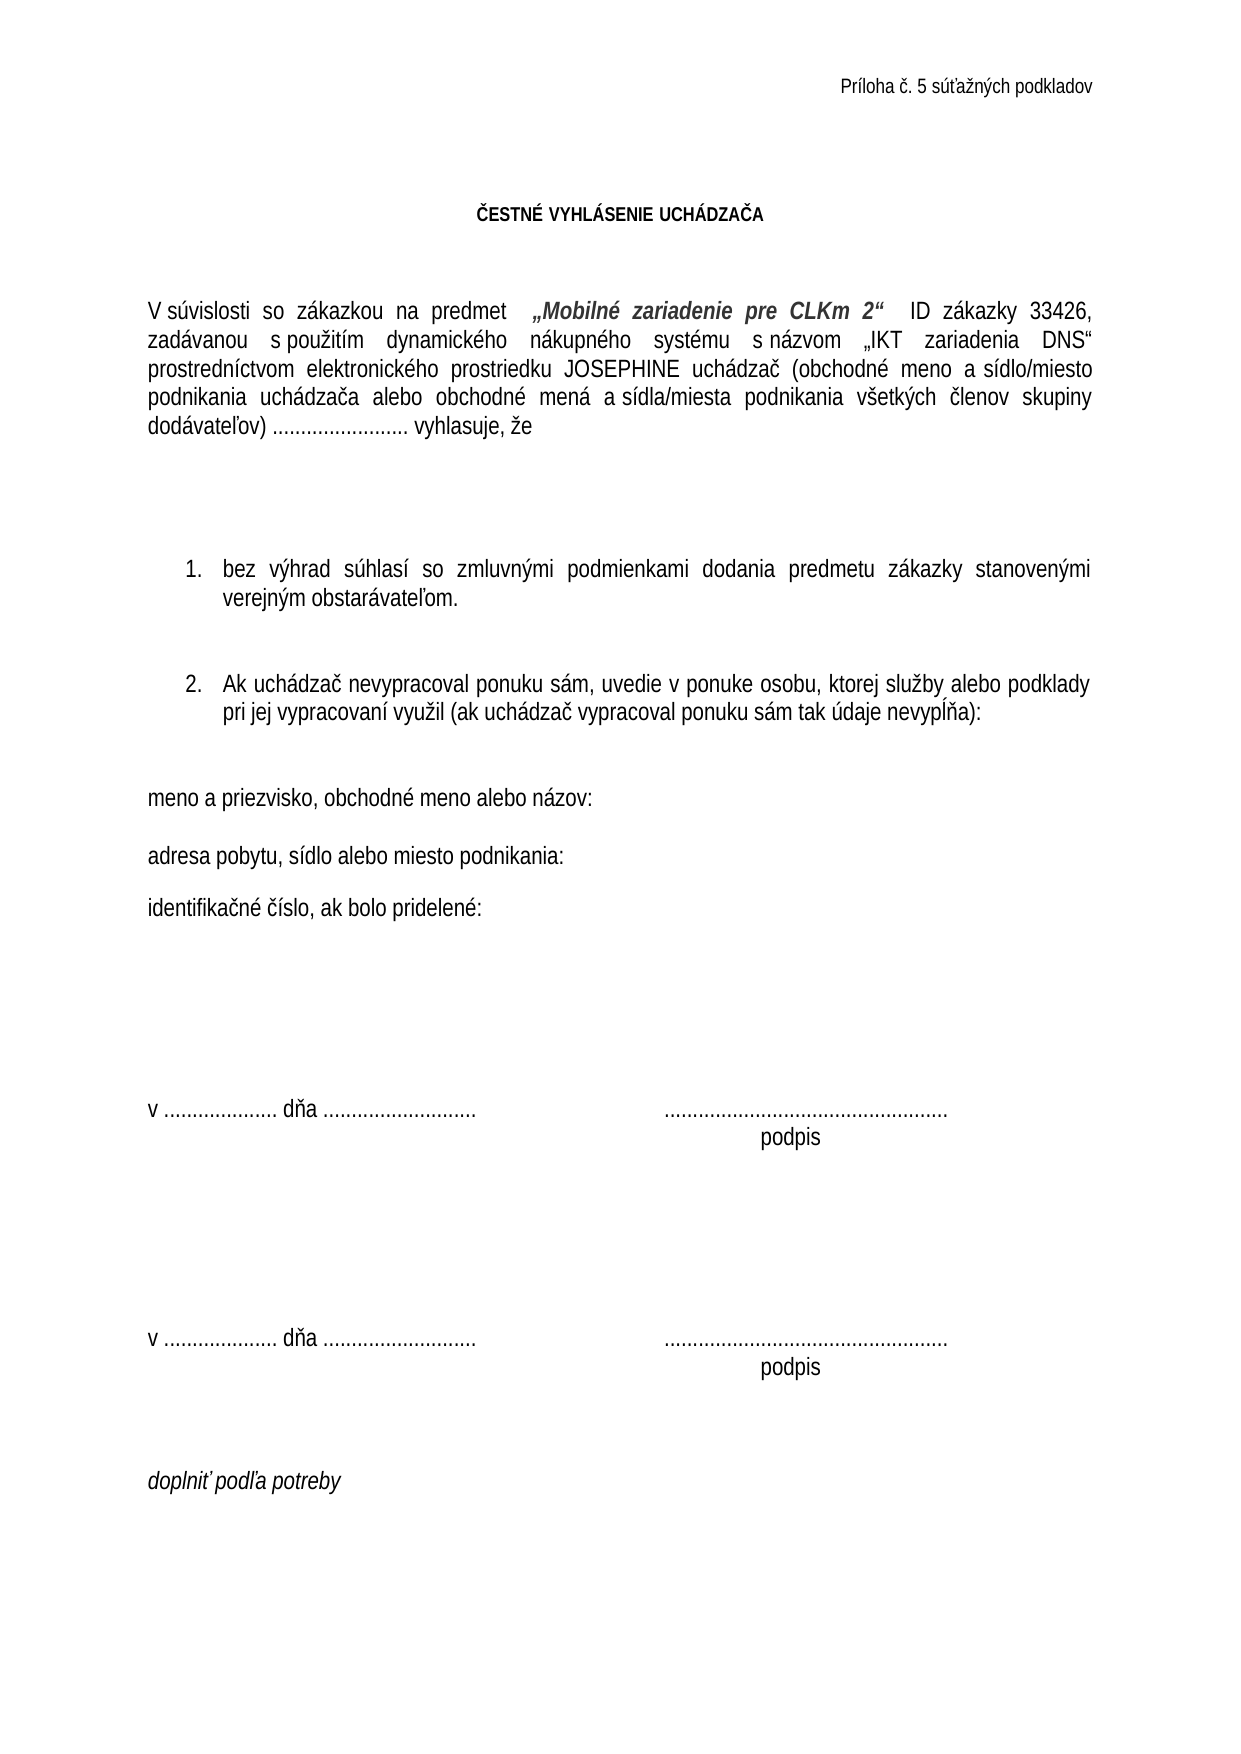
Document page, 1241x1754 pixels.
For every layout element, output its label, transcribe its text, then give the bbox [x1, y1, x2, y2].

list Ak uchádzač nevypracoval ponuku sám, uvedie v ponuke osobu, ktorej služby alebo podklady pri jej vypracovaní využil (ak uchádzač vypracoval ponuku sám tak údaje nevypĺňa): [185, 669, 1093, 726]
subtitle čestné vyhlásenie uchádzača [148, 198, 1093, 227]
text V súvislosti so zákazkou na predmet „Mobilné zariadenie pre CLKm 2“ ID zákazky 33426, zadávanou s použitím dynamického nákupného systému s názvom „IKT zariadenia DNS“ prostredníctvom elektronického prostriedku JOSEPHINE uchádzač (obchodné meno a sídlo/miesto podnikania uchádzača alebo obchodné mená a sídla/miesta podnikania všetkých členov skupiny dodávateľov) ........................ vyhlasuje, že [148, 296, 1093, 439]
list bez výhrad súhlasí so zmluvnými podmienkami dodania predmetu zákazky stanovenými verejným obstarávateľom. [185, 554, 1093, 611]
text v .................... dňa ........................... .................................................. [148, 1094, 1093, 1122]
text meno a priezvisko, obchodné meno alebo názov: [148, 783, 1093, 812]
text adresa pobytu, sídlo alebo miesto podnikania: [148, 841, 1093, 869]
text v .................... dňa ........................... .................................................. [148, 1323, 1093, 1352]
text identifikačné číslo, ak bolo pridelené: [148, 893, 1093, 922]
text podpis [148, 1352, 1093, 1380]
text podpis [148, 1122, 1093, 1151]
text doplniť podľa potreby [148, 1466, 1093, 1495]
